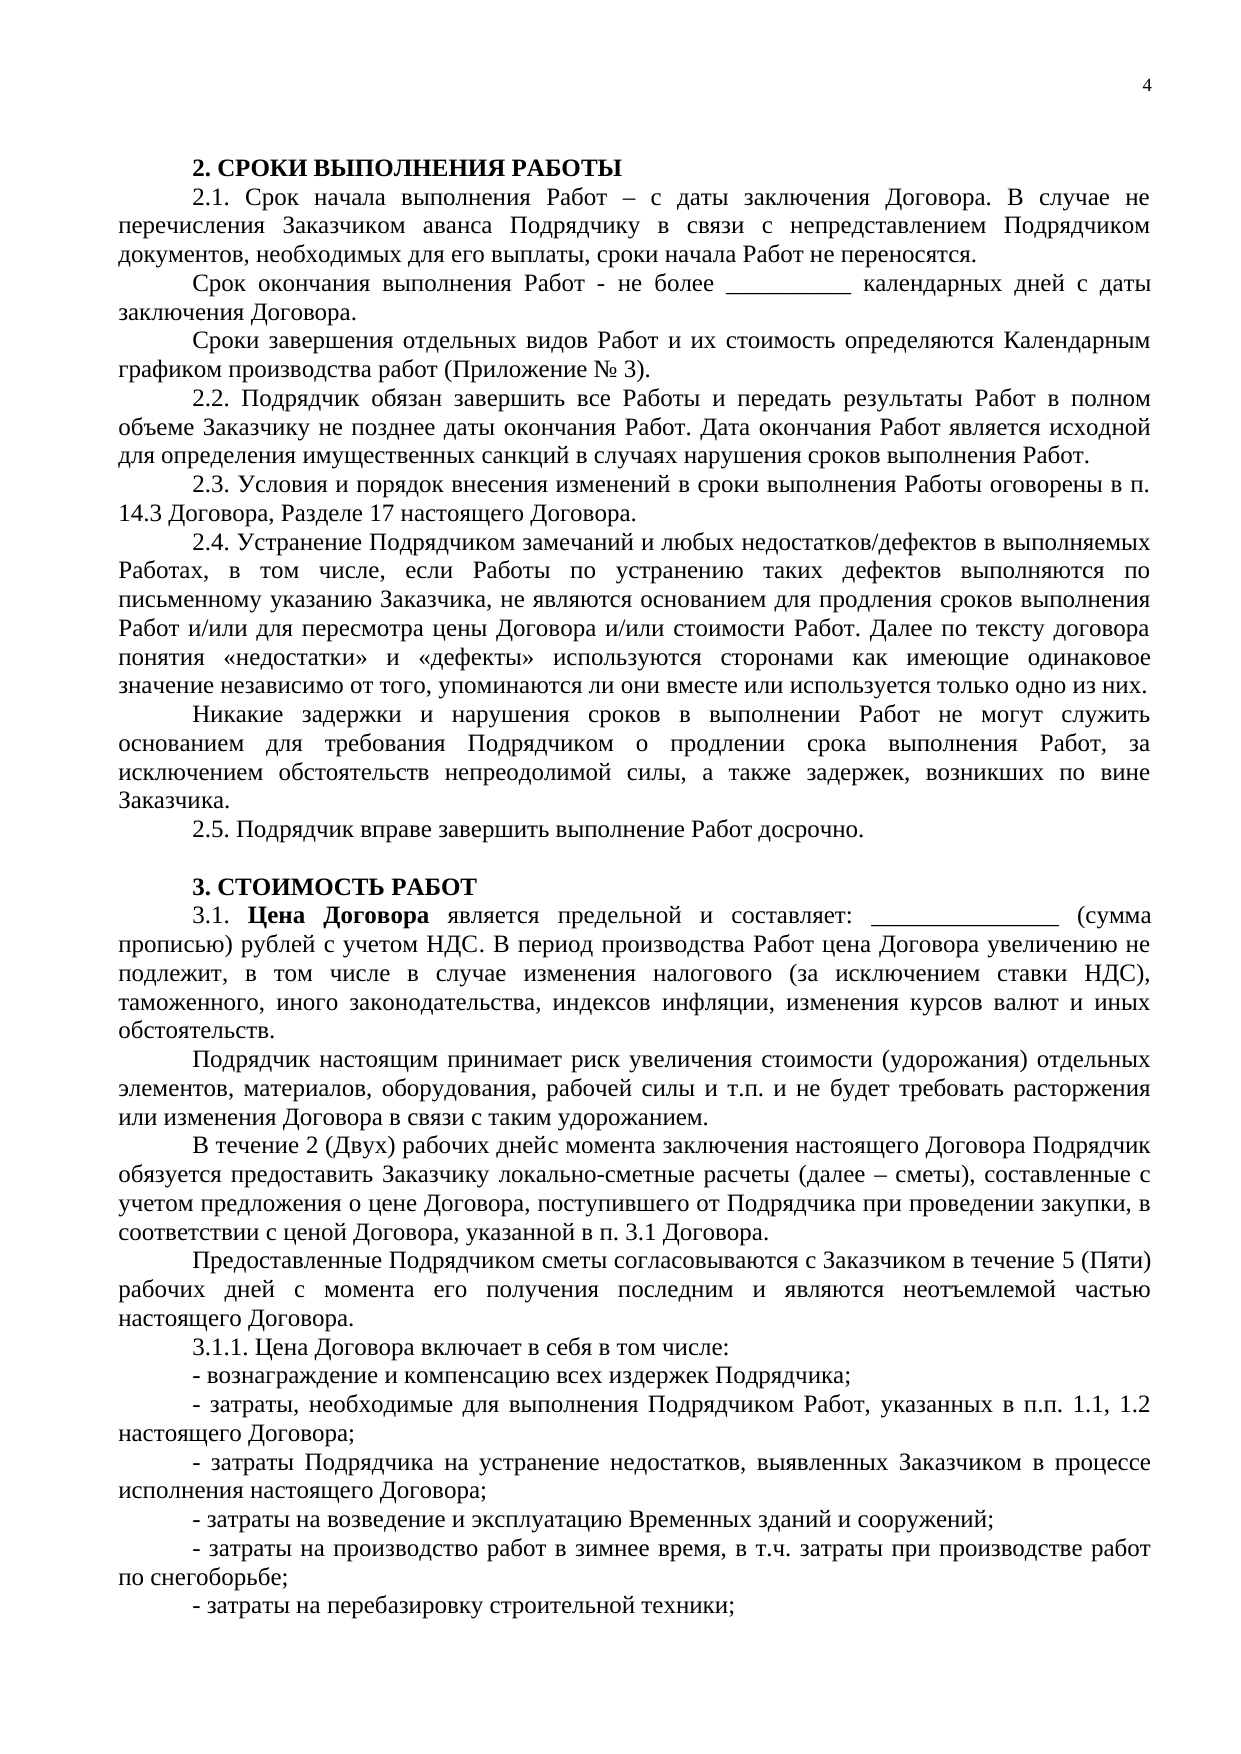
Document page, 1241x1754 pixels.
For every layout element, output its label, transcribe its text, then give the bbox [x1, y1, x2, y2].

text - затраты, необходимые для выполнения Подрядчиком Работ, указанных в п.п. 1.1, 1.2 настоящего Договора; [118, 1389, 1152, 1447]
list - затраты на производство работ в зимнее время, в т.ч. затраты при производстве работ по снегоборьбе; [118, 1533, 1152, 1590]
list В течение 2 (Двух) рабочих днейс момента заключения настоящего Договора Подрядчик обязуется предоставить Заказчику локально-сметные расчеты (далее – сметы), составленные с учетом предложения о цене Договора, поступившего от Подрядчика при проведении закупки, в соответствии с ценой Договора, указанной в п. 3.1 Договора. [118, 1130, 1152, 1245]
text Подрядчик настоящим принимает риск увеличения стоимости (удорожания) отдельных элементов, материалов, оборудования, рабочей силы и т.п. и не будет требовать расторжения или изменения Договора в связи с таким удорожанием. [118, 1044, 1152, 1130]
text 2.2. Подрядчик обязан завершить все Работы и передать результаты Работ в полном объеме Заказчику не позднее даты окончания Работ. Дата окончания Работ является исходной для определения имущественных санкций в случаях нарушения сроков выполнения Работ. [118, 383, 1152, 469]
text Сроки завершения отдельных видов Работ и их стоимость определяются Календарным графиком производства работ (Приложение № 3). [118, 325, 1152, 383]
text 2.4. Устранение Подрядчиком замечаний и любых недостатков/дефектов в выполняемых Работах, в том числе, если Работы по устранению таких дефектов выполняются по письменному указанию Заказчика, не являются основанием для продления сроков выполнения Работ и/или для пересмотра цены Договора и/или стоимости Работ. Далее по тексту договора понятия «недостатки» и «дефекты» используются сторонами как имеющие одинаковое значение независимо от того, упоминаются ли они вместе или используется только одно из них. [118, 527, 1152, 699]
text Срок окончания выполнения Работ - не более __________ календарных дней с даты заключения Договора. [118, 268, 1152, 325]
list - затраты Подрядчика на устранение недостатков, выявленных Заказчиком в процессе исполнения настоящего Договора; [118, 1447, 1152, 1504]
text Никакие задержки и нарушения сроков в выполнении Работ не могут служить основанием для требования Подрядчиком о продлении срока выполнения Работ, за исключением обстоятельств непреодолимой силы, а также задержек, возникших по вине Заказчика. [118, 699, 1152, 814]
text 3. СТОИМОСТЬ РАБОТ [118, 872, 1152, 900]
list Предоставленные Подрядчиком сметы согласовываются с Заказчиком в течение 5 (Пяти) рабочих дней с момента его получения последним и являются неотъемлемой частью настоящего Договора. [118, 1245, 1152, 1332]
list - затраты на возведение и эксплуатацию Временных зданий и сооружений; [118, 1504, 1152, 1533]
text 3.1. Цена Договора является предельной и составляет: _______________ (сумма прописью) рублей с учетом НДС. В период производства Работ цена Договора увеличению не подлежит, в том числе в случае изменения налогового (за исключением ставки НДС), таможенного, иного законодательства, индексов инфляции, изменения курсов валют и иных обстоятельств. [118, 900, 1152, 1044]
text 3.1.1. Цена Договора включает в себя в том числе: [118, 1332, 1152, 1360]
text 2.1. Срок начала выполнения Работ – с даты заключения Договора. В случае не перечисления Заказчиком аванса Подрядчику в связи с непредставлением Подрядчиком документов, необходимых для его выплаты, сроки начала Работ не переносятся. [118, 182, 1152, 268]
text 2. СРОКИ ВЫПОЛНЕНИЯ РАБОТЫ [118, 153, 1152, 182]
text 2.5. Подрядчик вправе завершить выполнение Работ досрочно. [118, 814, 1152, 843]
list - затраты на перебазировку строительной техники; [118, 1590, 1152, 1619]
list - вознаграждение и компенсацию всех издержек Подрядчика; [118, 1360, 1152, 1389]
text 2.3. Условия и порядок внесения изменений в сроки выполнения Работы оговорены в п. 14.3 Договора, Разделе 17 настоящего Договора. [118, 469, 1152, 527]
